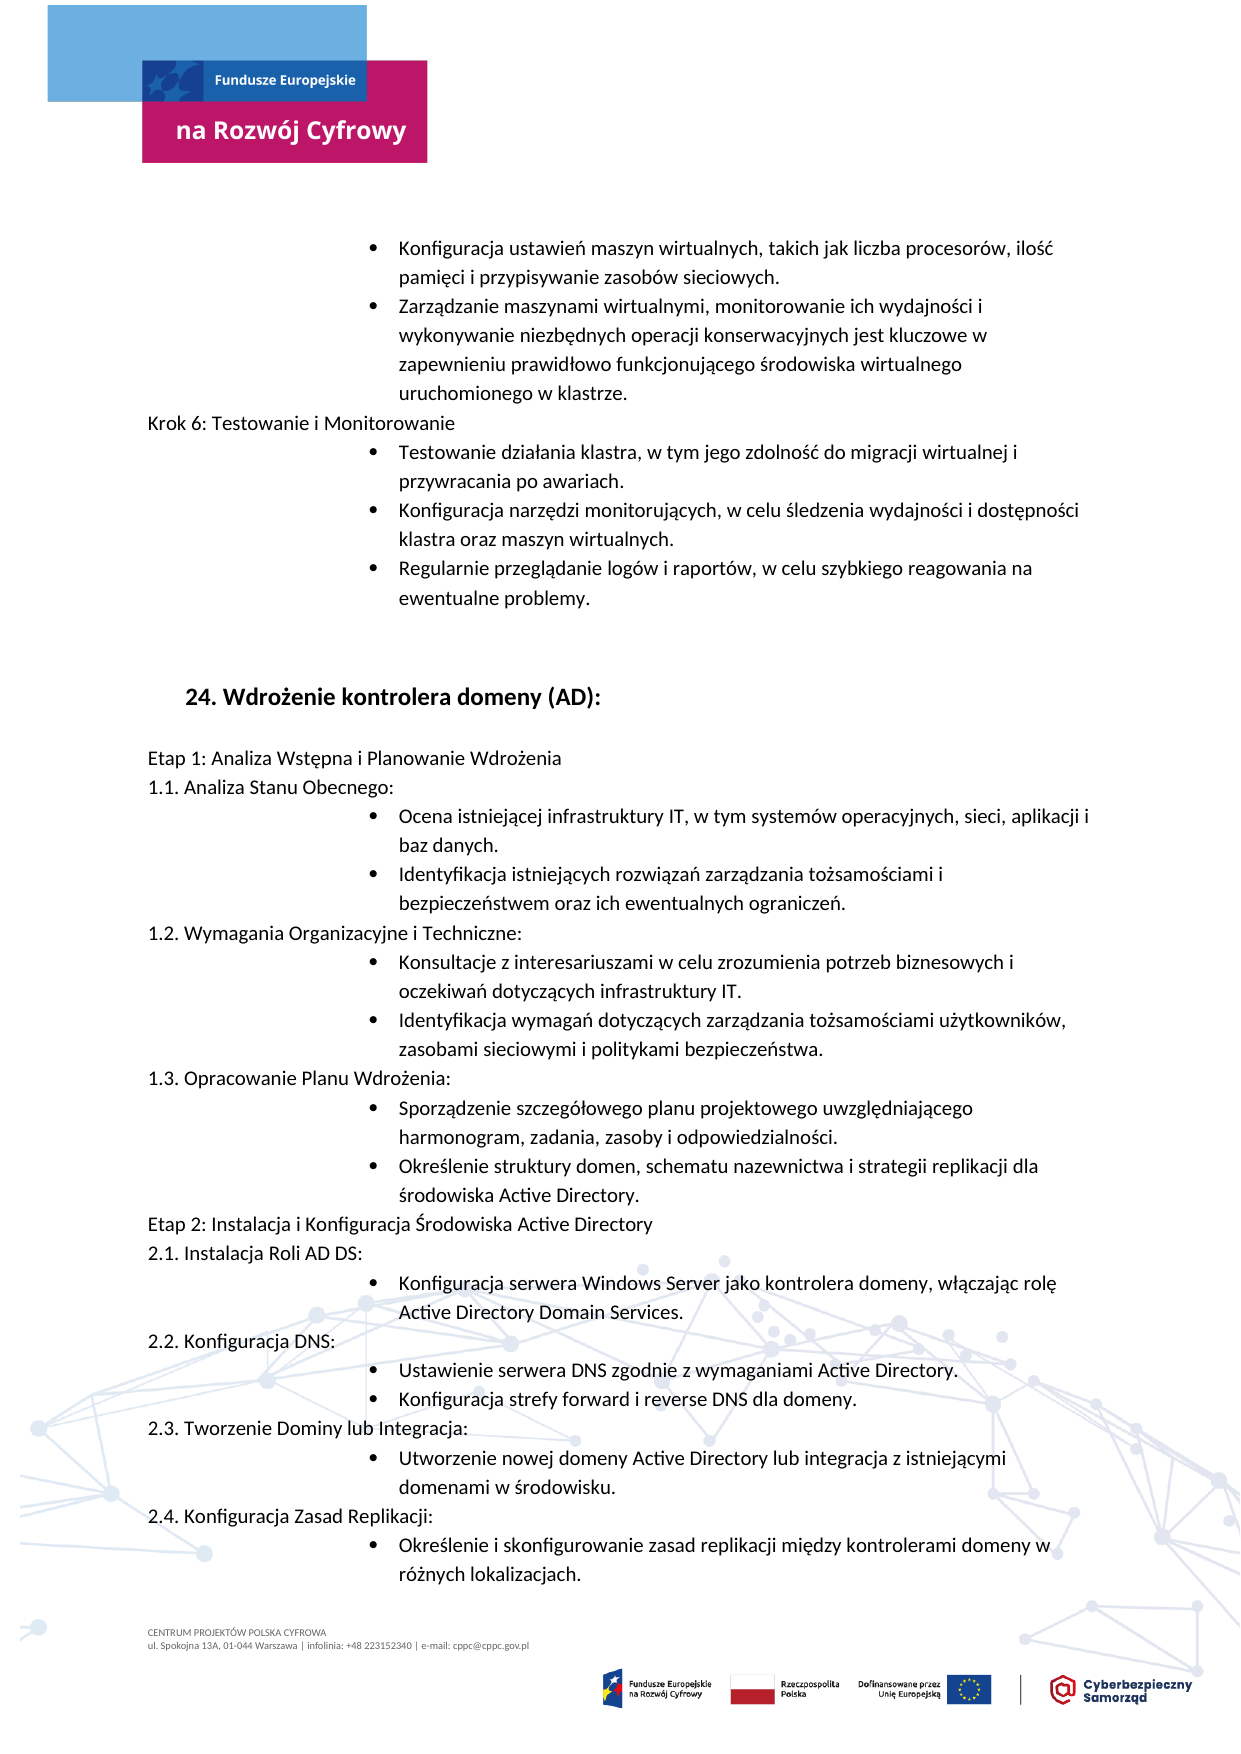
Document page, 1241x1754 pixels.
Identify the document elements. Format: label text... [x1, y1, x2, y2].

text 1.3. Opracowanie Planu Wdrożenia: [148, 1066, 1093, 1091]
list Wdrożenie kontrolera domeny (AD): [185, 681, 1093, 711]
list Utworzenie nowej domeny Active Directory lub integracja z istniejącymi domenami w środowisku. [369, 1445, 1093, 1499]
text 2.3. Tworzenie Dominy lub Integracja: [148, 1416, 1093, 1441]
list Określenie struktury domen, schematu nazewnictwa i strategii replikacji dla środowiska Active Directory. [369, 1153, 1093, 1208]
list Konfiguracja serwera Windows Server jako kontrolera domeny, włączając rolę Active Directory Domain Services. [369, 1270, 1093, 1324]
list Testowanie działania klastra, w tym jego zdolność do migracji wirtualnej i przywracania po awariach. [369, 439, 1093, 493]
text 1.2. Wymagania Organizacyjne i Techniczne: [148, 920, 1093, 945]
picture [20, 1255, 1241, 1754]
list Konfiguracja narzędzi monitorujących, w celu śledzenia wydajności i dostępności klastra oraz maszyn wirtualnych. [369, 497, 1093, 552]
text 2.2. Konfiguracja DNS: [148, 1328, 1093, 1353]
list Ocena istniejącej infrastruktury IT, w tym systemów operacyjnych, sieci, aplikacji i baz danych. [369, 803, 1093, 858]
text 2.4. Konfiguracja Zasad Replikacji: [148, 1503, 1093, 1528]
list Określenie i skonfigurowanie zasad replikacji między kontrolerami domeny w różnych lokalizacjach. [369, 1532, 1093, 1587]
text Krok 6: Testowanie i Monitorowanie [148, 410, 1093, 435]
list Sporządzenie szczegółowego planu projektowego uwzględniającego harmonogram, zadania, zasoby i odpowiedzialności. [369, 1095, 1093, 1149]
list Konfiguracja ustawień maszyn wirtualnych, takich jak liczba procesorów, ilość pamięci i przypisywanie zasobów sieciowych. [369, 235, 1093, 289]
list Zarządzanie maszynami wirtualnymi, monitorowanie ich wydajności i wykonywanie niezbędnych operacji konserwacyjnych jest kluczowe w zapewnieniu prawidłowo funkcjonującego środowiska wirtualnego uruchomionego w klastrze. [369, 293, 1093, 406]
list Regularnie przeglądanie logów i raportów, w celu szybkiego reagowania na ewentualne problemy. [369, 556, 1093, 610]
list Konfiguracja strefy forward i reverse DNS dla domeny. [369, 1386, 1093, 1412]
text 2.1. Instalacja Roli AD DS: [148, 1241, 1093, 1266]
picture [47, 5, 428, 163]
list Identyfikacja istniejących rozwiązań zarządzania tożsamościami i bezpieczeństwem oraz ich ewentualnych ograniczeń. [369, 861, 1093, 916]
text Etap 2: Instalacja i Konfiguracja Środowiska Active Directory [148, 1211, 1093, 1237]
text Etap 1: Analiza Wstępna i Planowanie Wdrożenia [148, 745, 1093, 770]
list Identyfikacja wymagań dotyczących zarządzania tożsamościami użytkowników, zasobami sieciowymi i politykami bezpieczeństwa. [369, 1007, 1093, 1062]
list Ustawienie serwera DNS zgodnie z wymaganiami Active Directory. [369, 1357, 1093, 1383]
text 1.1. Analiza Stanu Obecnego: [148, 774, 1093, 799]
list Konsultacje z interesariuszami w celu zrozumienia potrzeb biznesowych i oczekiwań dotyczących infrastruktury IT. [369, 949, 1093, 1003]
